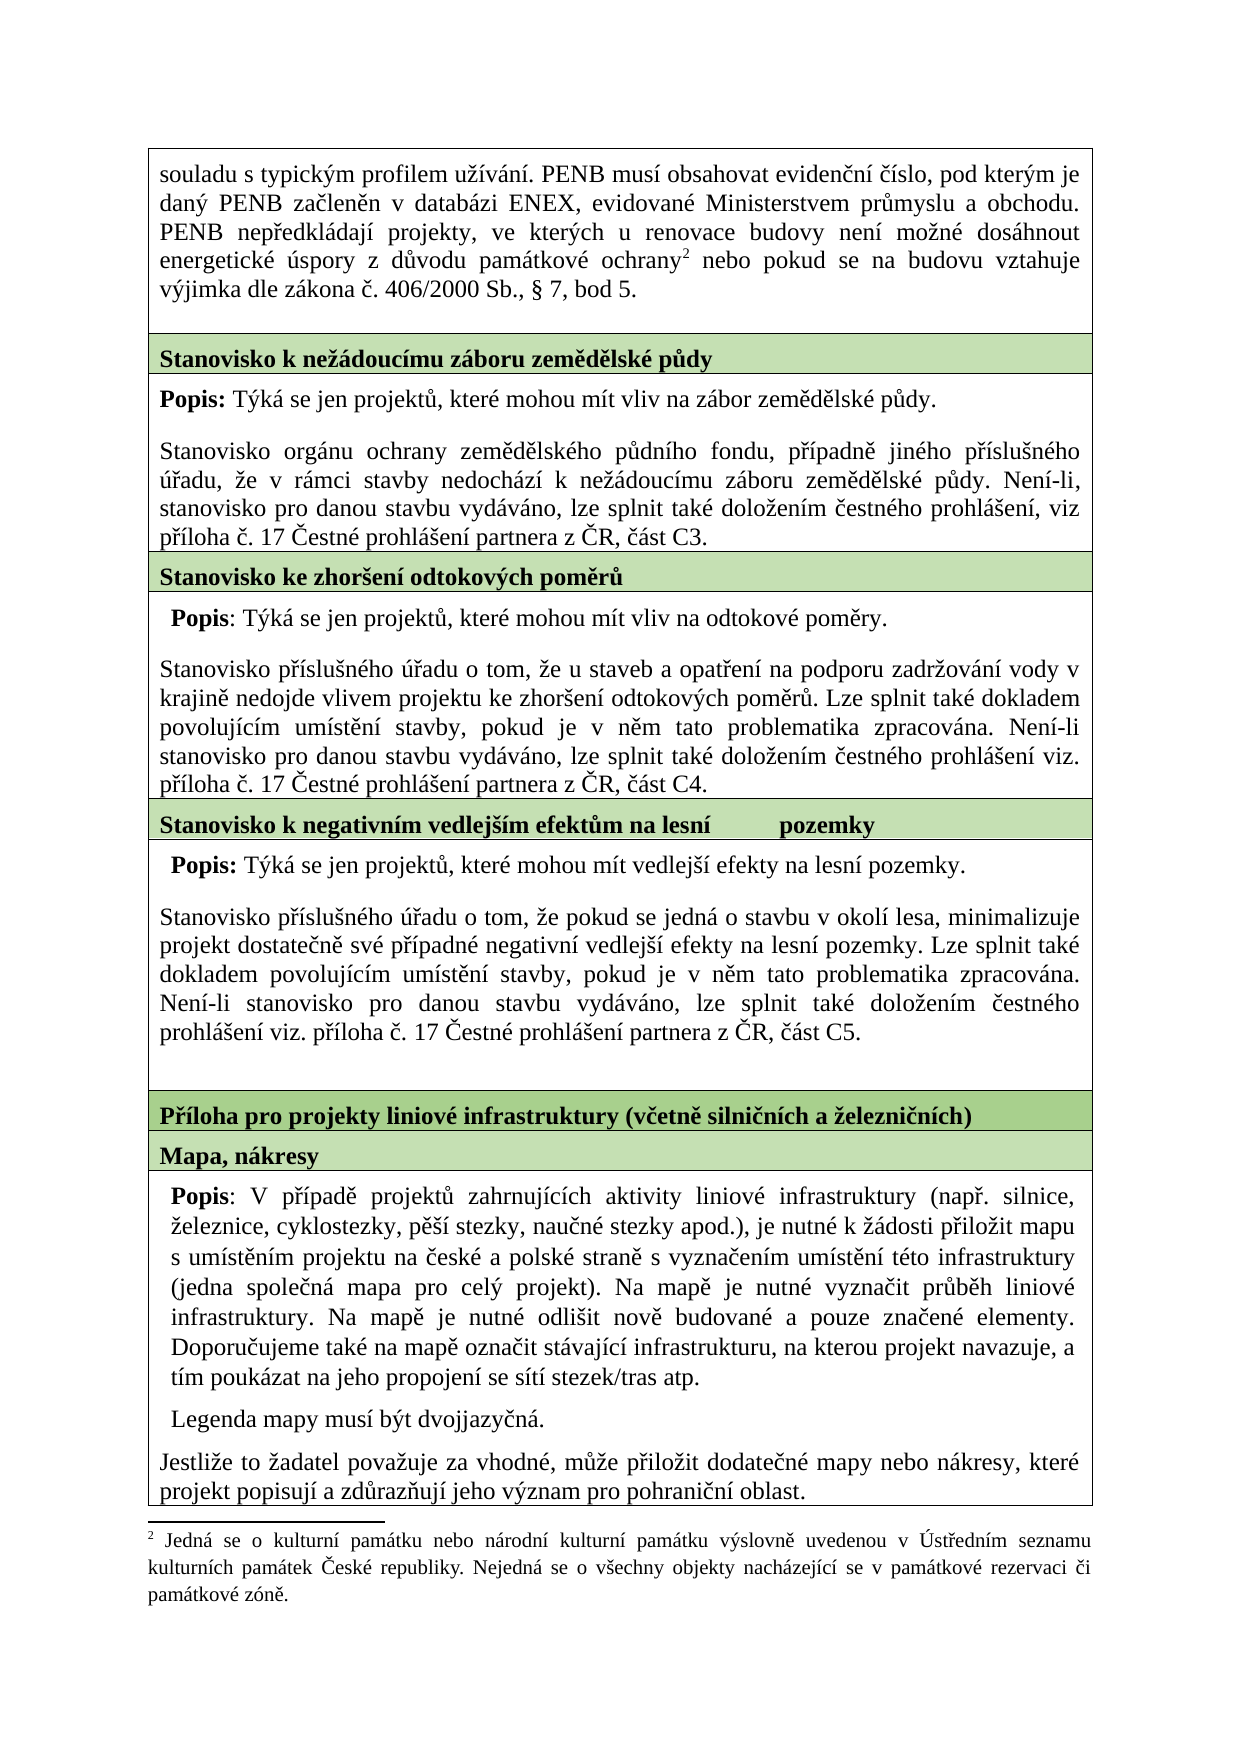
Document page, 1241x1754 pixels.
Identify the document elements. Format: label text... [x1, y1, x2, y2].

table_cell Popis: Týká se jen projektů, které mohou mít vliv na odtokové poměry. Stanovisko příslušného úřadu o tom, že u staveb a opatření na podporu zadržování vody v krajině nedojde vlivem projektu ke zhoršení odtokových poměrů. Lze splnit také dokladem povolujícím umístění stavby, pokud je v něm tato problematika zpracována. Není-li stanovisko pro danou stavbu vydáváno, lze splnit také doložením čestného prohlášení viz. příloha č. 17 Čestné prohlášení partnera z ČR, část C4. [149, 592, 1092, 798]
table_cell Mapa, nákresy [149, 1131, 1092, 1170]
table_cell Stanovisko k negativním vedlejším efektům na lesní pozemky [149, 799, 1092, 838]
table_cell Stanovisko ke zhoršení odtokových poměrů [149, 552, 1092, 591]
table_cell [149, 1171, 1092, 1504]
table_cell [149, 149, 1092, 332]
table_cell Stanovisko k nežádoucímu záboru zemědělské půdy [149, 334, 1092, 373]
table_cell Popis: Týká se jen projektů, které mohou mít vliv na zábor zemědělské půdy. Stanovisko orgánu ochrany zemědělského půdního fondu, případně jiného příslušného úřadu, že v rámci stavby nedochází k nežádoucímu záboru zemědělské půdy. Není-li, stanovisko pro danou stavbu vydáváno, lze splnit také doložením čestného prohlášení, viz příloha č. 17 Čestné prohlášení partnera z ČR, část C3. [149, 374, 1092, 551]
table_cell Příloha pro projekty liniové infrastruktury (včetně silničních a železničních) [149, 1091, 1092, 1130]
table_cell Popis: Týká se jen projektů, které mohou mít vedlejší efekty na lesní pozemky. Stanovisko příslušného úřadu o tom, že pokud se jedná o stavbu v okolí lesa, minimalizuje projekt dostatečně své případné negativní vedlejší efekty na lesní pozemky. Lze splnit také dokladem povolujícím umístění stavby, pokud je v něm tato problematika zpracována. Není-li stanovisko pro danou stavbu vydáváno, lze splnit také doložením čestného prohlášení viz. příloha č. 17 Čestné prohlášení partnera z ČR, část C5. [149, 840, 1092, 1089]
